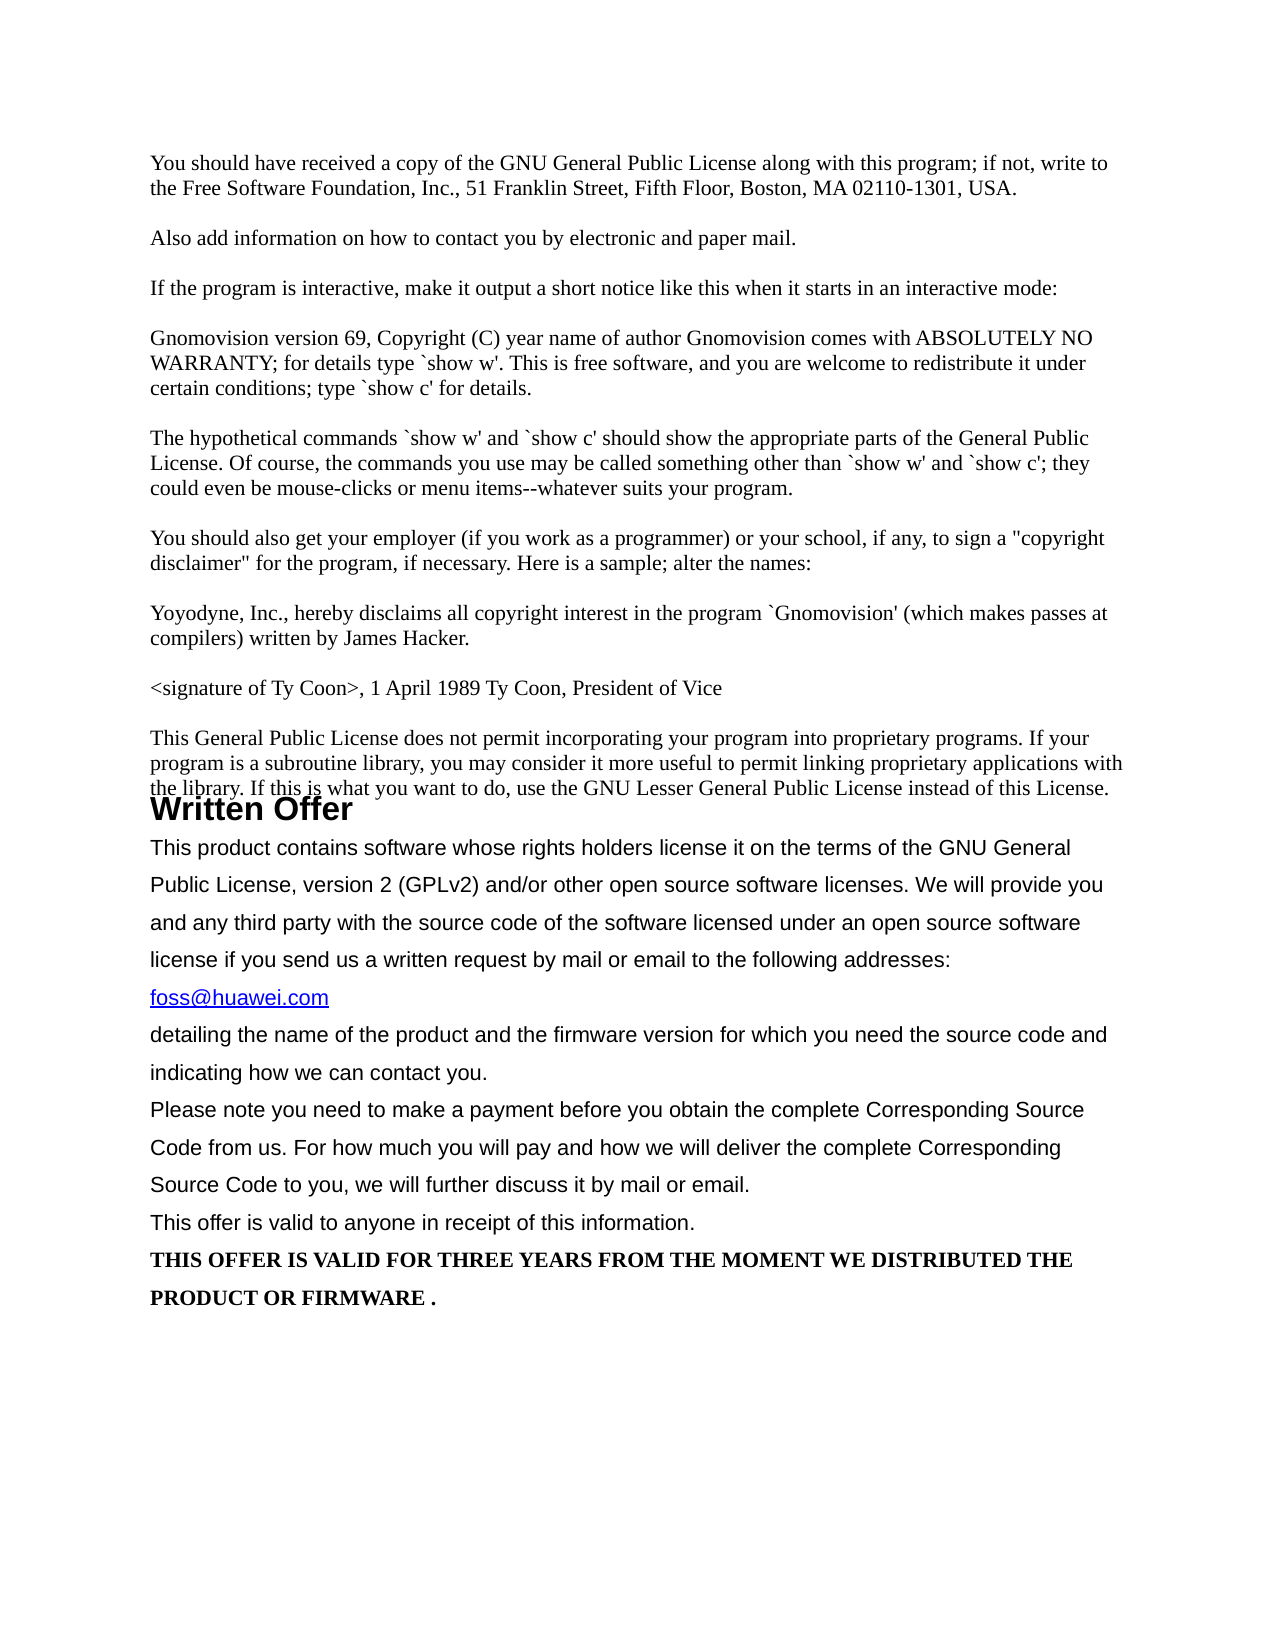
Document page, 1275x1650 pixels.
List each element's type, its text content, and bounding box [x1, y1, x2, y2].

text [150, 150, 1125, 800]
text This offer is valid to anyone in receipt of this information. [150, 1200, 1125, 1237]
text foss@huawei.com [150, 975, 1125, 1012]
text detailing the name of the product and the firmware version for which you need the source code and indicating how we can contact you. [150, 1012, 1125, 1087]
text This offer is valid for three years from the moment we distributed the product or firmware . [150, 1237, 1125, 1312]
text This product contains software whose rights holders license it on the terms of the GNU General Public License, version 2 (GPLv2) and/or other open source software licenses. We will provide you and any third party with the source code of the software licensed under an open source software license if you send us a written request by mail or email to the following addresses: [150, 825, 1125, 975]
text Written Offer [150, 800, 1125, 825]
text Please note you need to make a payment before you obtain the complete Corresponding Source Code from us. For how much you will pay and how we will deliver the complete Corresponding Source Code to you, we will further discuss it by mail or email. [150, 1087, 1125, 1200]
